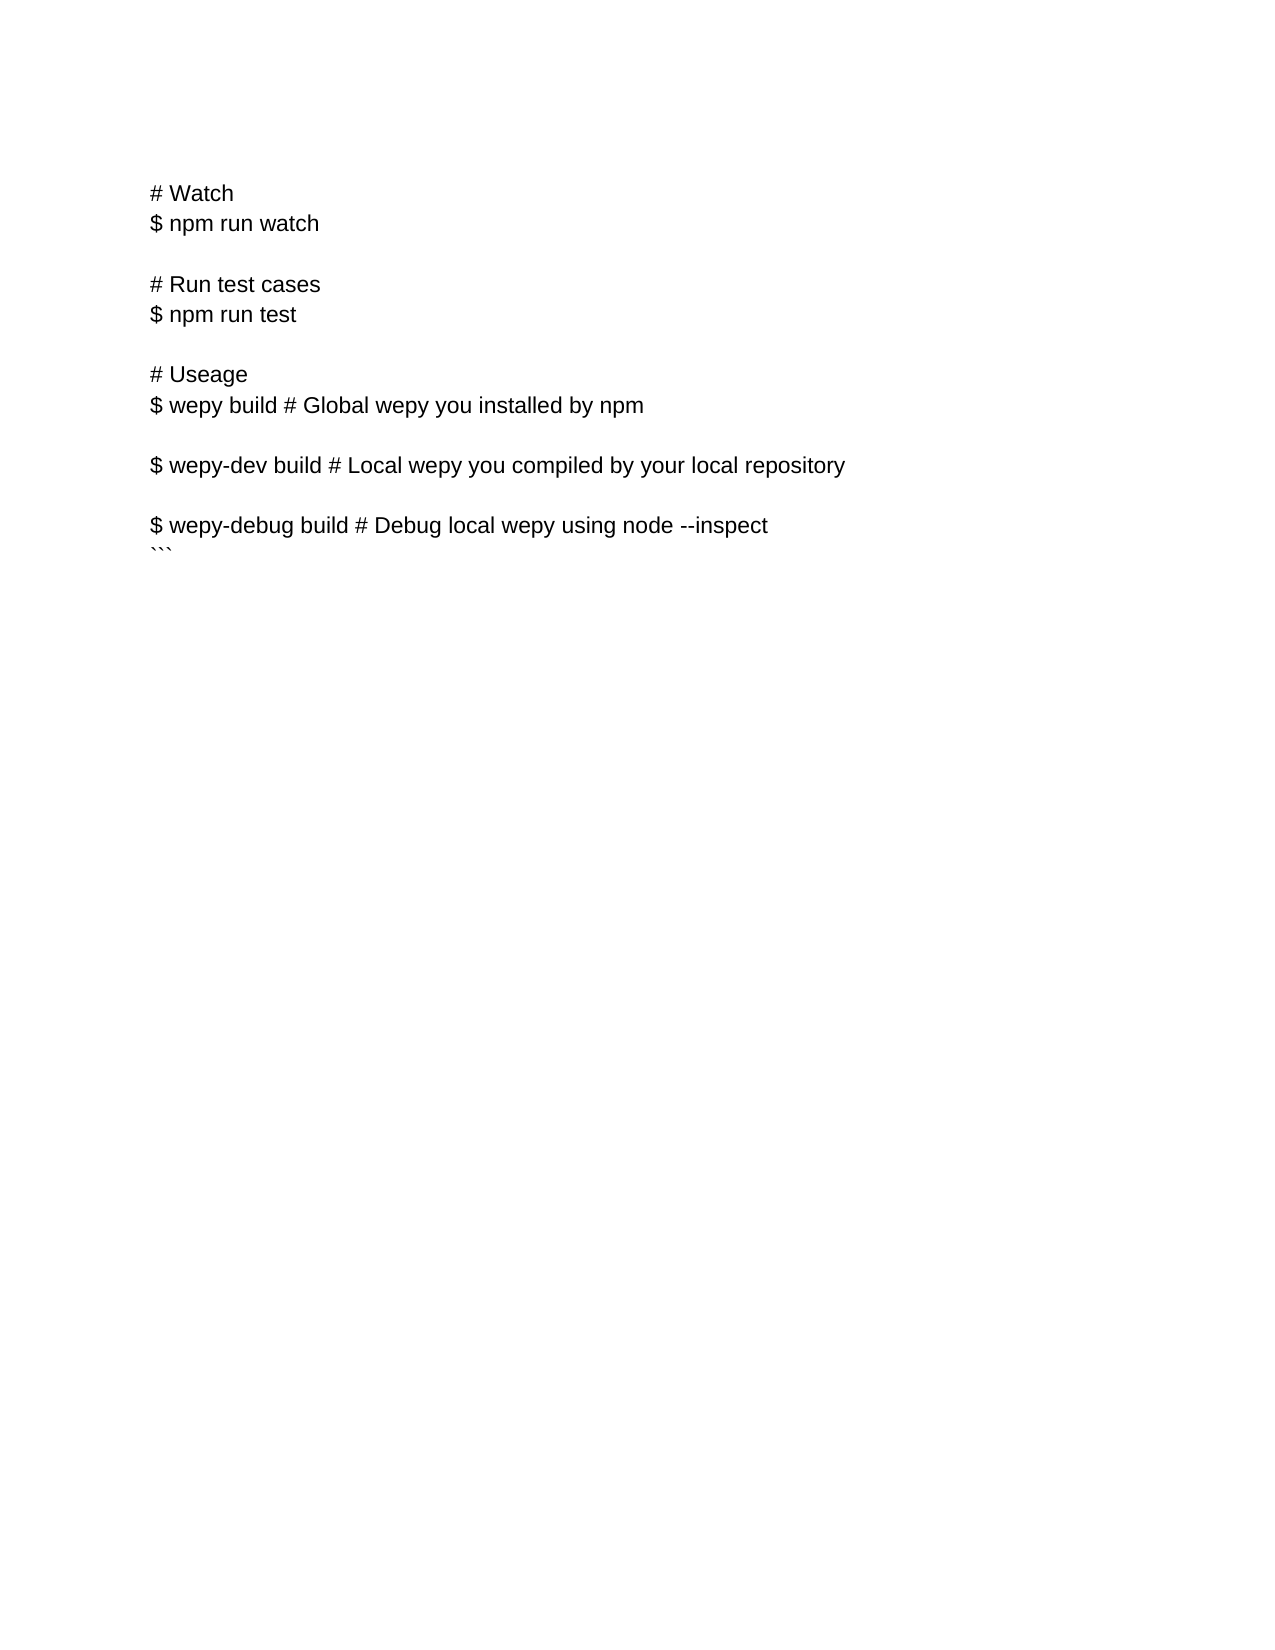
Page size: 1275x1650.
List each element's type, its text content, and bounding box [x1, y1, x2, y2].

text $ wepy build # Global wepy you installed by npm [150, 392, 1125, 418]
text # Watch [150, 180, 1125, 207]
text $ wepy-debug build # Debug local wepy using node --inspect [150, 512, 1125, 539]
text $ wepy-dev build # Local wepy you compiled by your local repository [150, 452, 1125, 478]
text ``` [150, 543, 1125, 569]
text $ npm run watch [150, 210, 1125, 237]
text # Useage [150, 361, 1125, 388]
text $ npm run test [150, 301, 1125, 327]
text # Run test cases [150, 271, 1125, 297]
